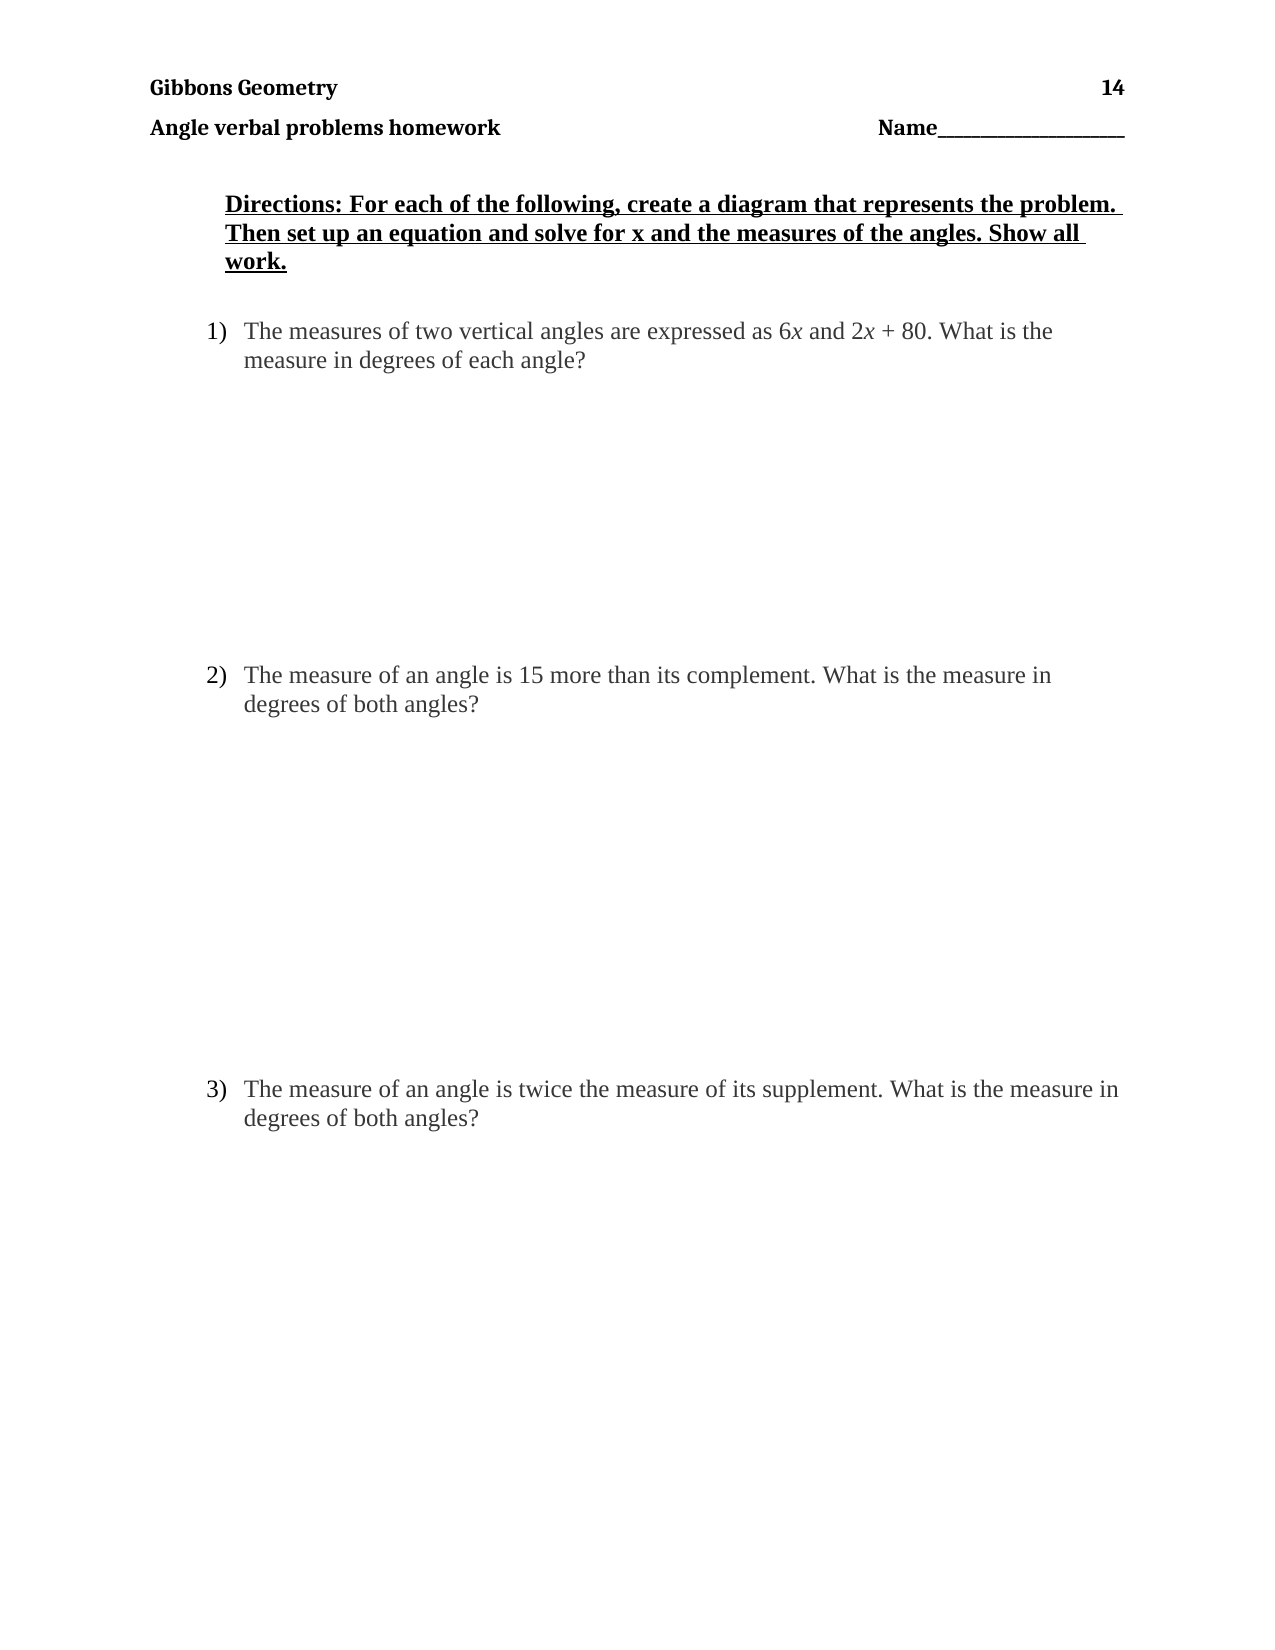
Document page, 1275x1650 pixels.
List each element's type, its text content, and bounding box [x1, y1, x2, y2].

list The measure of an angle is twice the measure of its supplement. What is the measure in degrees of both angles? [206, 1074, 1125, 1131]
list The measure of an angle is 15 more than its complement. What is the measure in degrees of both angles? [206, 660, 1125, 718]
list The measures of two vertical angles are expressed as 6x and 2x + 80. What is the measure in degrees of each angle? [206, 316, 1125, 374]
text Directions: For each of the following, create a diagram that represents the problem. Then set up an equation and solve for x and the measures of the angles. Show all work. [225, 189, 1125, 275]
